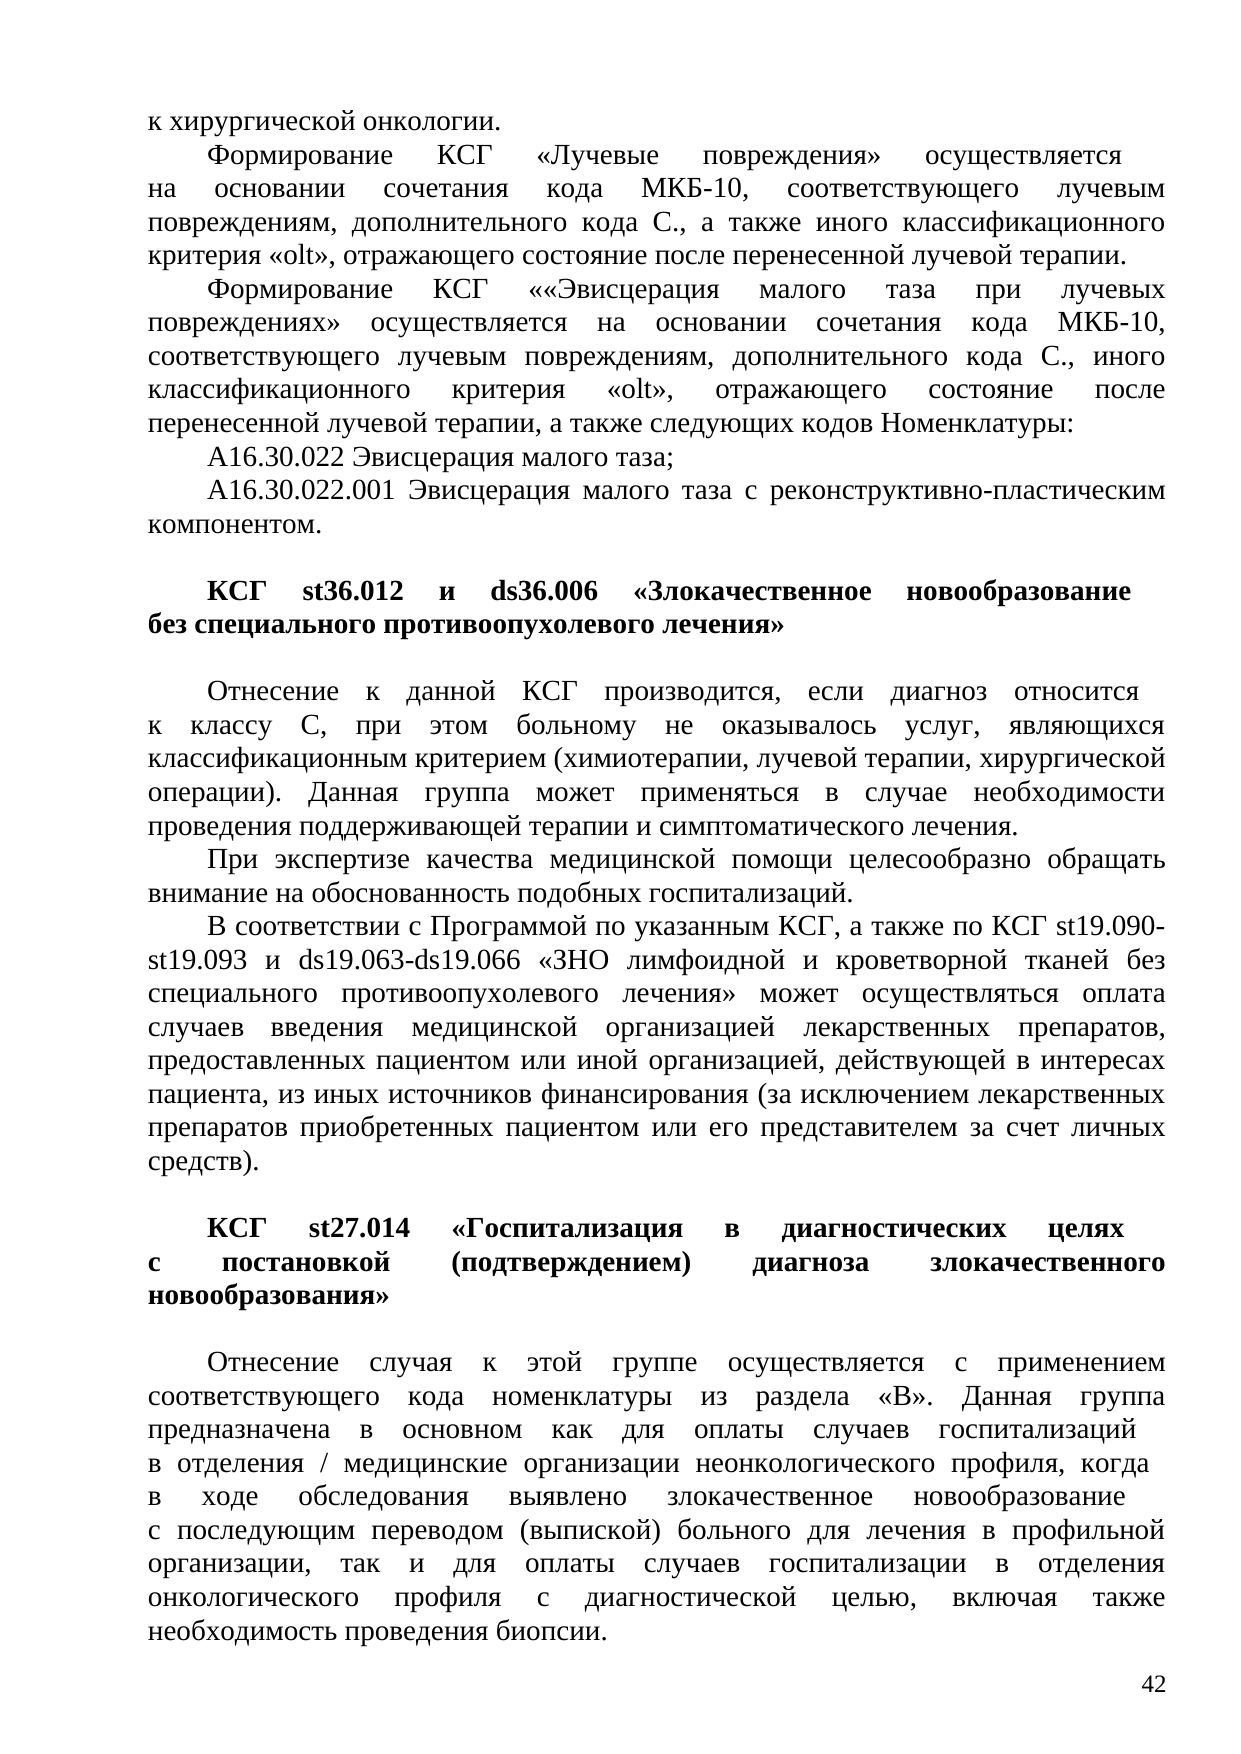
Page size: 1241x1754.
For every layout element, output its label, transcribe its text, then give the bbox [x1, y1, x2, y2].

text Отнесение случая к этой группе осуществляется с применением соответствующего кода номенклатуры из раздела «B». Данная группа предназначена в основном как для оплаты случаев госпитализаций в отделения / медицинские организации неонкологического профиля, когда в ходе обследования выявлено злокачественное новообразование с последующим переводом (выпиской) больного для лечения в профильной организации, так и для оплаты случаев госпитализации в отделения онкологического профиля с диагностической целью, включая также необходимость проведения биопсии. [148, 1344, 1166, 1646]
text A16.30.022 Эвисцерация малого таза; [148, 439, 1166, 472]
text КСГ st36.012 и ds36.006 «Злокачественное новообразование без специального противоопухолевого лечения» [148, 573, 1166, 640]
text A16.30.022.001 Эвисцерация малого таза с реконструктивно-пластическим компонентом. [148, 472, 1166, 539]
text Формирование КСГ ««Эвисцерация малого таза при лучевых повреждениях» осуществляется на основании сочетания кода МКБ-10, соответствующего лучевым повреждениям, дополнительного кода C., иного классификационного критерия «olt», отражающего состояние после перенесенной лучевой терапии, а также следующих кодов Номенклатуры: [148, 271, 1166, 439]
text Формирование КСГ «Лучевые повреждения» осуществляется на основании сочетания кода МКБ-10, соответствующего лучевым повреждениям, дополнительного кода C., а также иного классификационного критерия «olt», отражающего состояние после перенесенной лучевой терапии. [148, 137, 1166, 271]
text КСГ st27.014 «Госпитализация в диагностических целях с постановкой (подтверждением) диагноза злокачественного новообразования» [148, 1210, 1166, 1311]
text Отнесение к данной КСГ производится, если диагноз относится к классу С, при этом больному не оказывалось услуг, являющихся классификационным критерием (химиотерапии, лучевой терапии, хирургической операции). Данная группа может применяться в случае необходимости проведения поддерживающей терапии и симптоматического лечения. [148, 673, 1166, 841]
text При экспертизе качества медицинской помощи целесообразно обращать внимание на обоснованность подобных госпитализаций. [148, 841, 1166, 908]
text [148, 103, 1166, 137]
text В соответствии с Программой по указанным КСГ, а также по КСГ st19.090-st19.093 и ds19.063-ds19.066 «ЗНО лимфоидной и кроветворной тканей без специального противоопухолевого лечения» может осуществляться оплата случаев введения медицинской организацией лекарственных препаратов, предоставленных пациентом или иной организацией, действующей в интересах пациента, из иных источников финансирования (за исключением лекарственных препаратов приобретенных пациентом или его представителем за счет личных средств). [148, 908, 1166, 1177]
